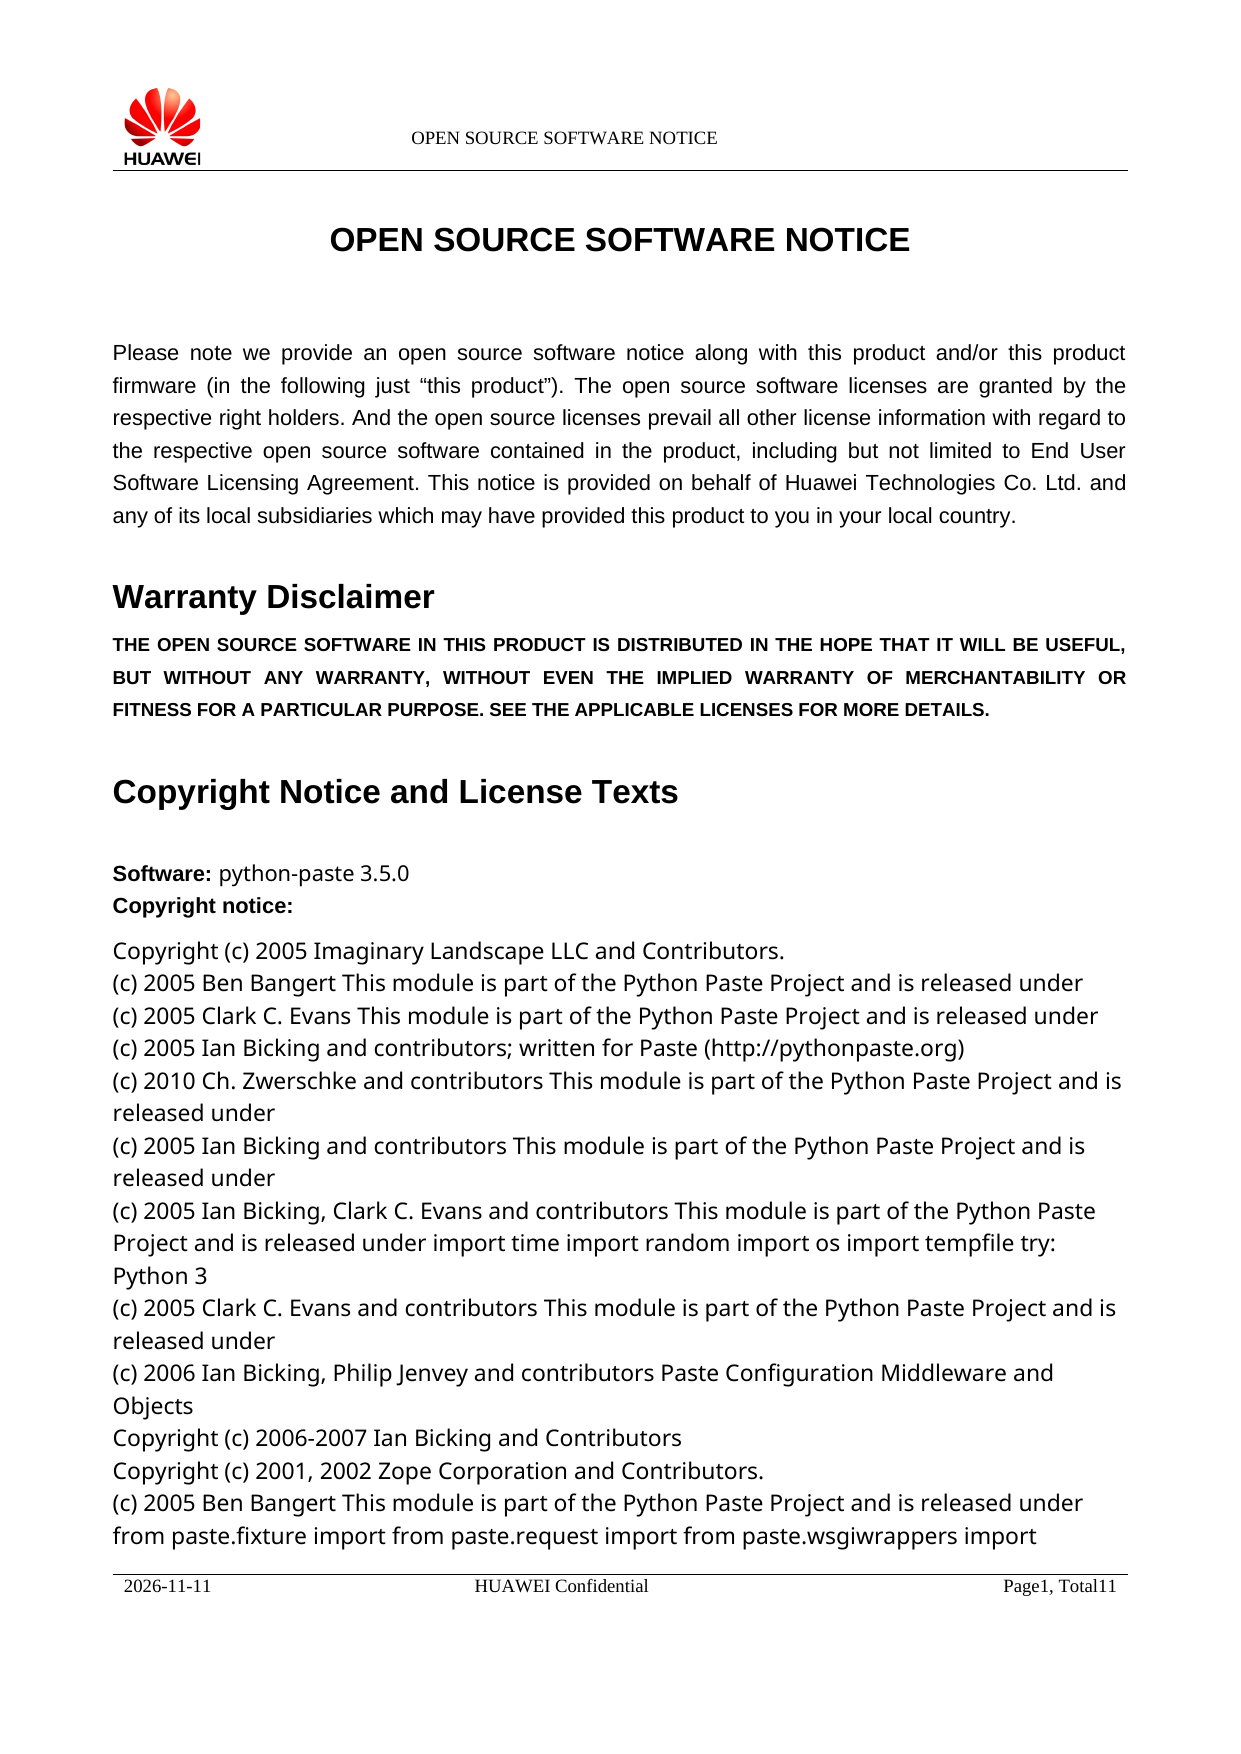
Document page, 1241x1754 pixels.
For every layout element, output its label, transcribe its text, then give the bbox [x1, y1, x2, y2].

text Warranty Disclaimer [112, 564, 1128, 629]
text Copyright Notice and License Texts [112, 759, 1128, 824]
text Copyright notice: [112, 889, 1128, 921]
title Software: python-paste 3.5.0 [112, 856, 1128, 889]
picture [124, 88, 201, 165]
text OPEN SOURCE SOFTWARE NOTICE [112, 206, 1128, 271]
text Please note we provide an open source software notice along with this product and/or this product firmware (in the following just “this product”). The open source software licenses are granted by the respective right holders. And the open source licenses prevail all other license information with regard to the respective open source software contained in the product, including but not limited to End User Software Licensing Agreement. This notice is provided on behalf of Huawei Technologies Co. Ltd. and any of its local subsidiaries which may have provided this product to you in your local country. [112, 336, 1128, 531]
text The open source software in this product is distributed in the hope that it will be useful, but WITHOUT ANY WARRANTY, without even the implied warranty of MERCHANTABILITY or FITNESS FOR A PARTICULAR PURPOSE. See the applicable licenses for more details. [112, 629, 1128, 726]
